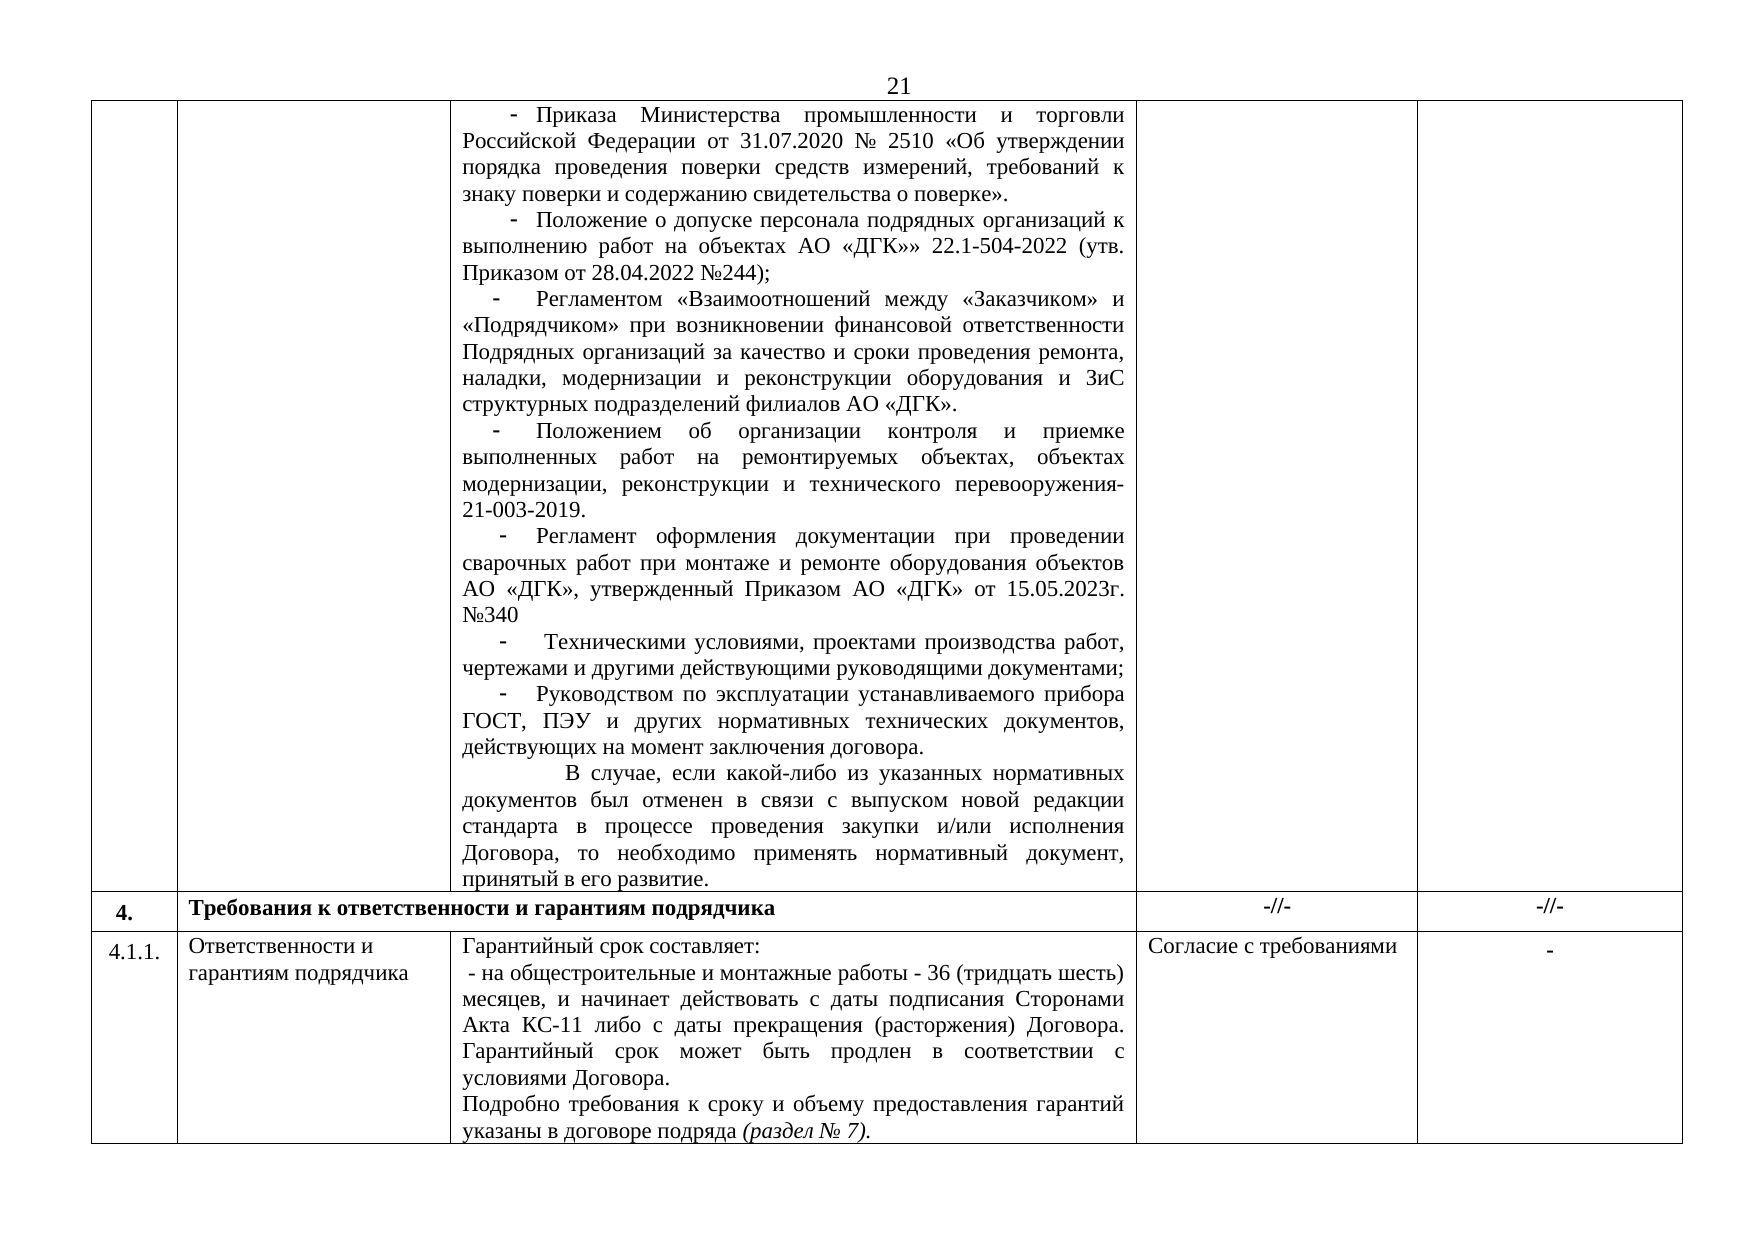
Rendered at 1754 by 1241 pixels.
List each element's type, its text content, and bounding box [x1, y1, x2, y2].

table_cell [451, 101, 1136, 891]
table_cell [92, 101, 177, 891]
table_cell - [1418, 932, 1682, 1143]
table_cell 4.1.1. [92, 932, 177, 1143]
table_cell [92, 892, 177, 931]
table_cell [178, 932, 450, 1143]
table_cell - [1418, 101, 1682, 891]
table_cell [1137, 101, 1417, 891]
table_cell -//- [1418, 892, 1682, 931]
table_cell -//- [1137, 892, 1417, 931]
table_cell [178, 101, 450, 891]
table_cell Требования к ответственности и гарантиям подрядчика [178, 892, 1136, 931]
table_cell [1137, 932, 1417, 1143]
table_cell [451, 932, 1136, 1143]
